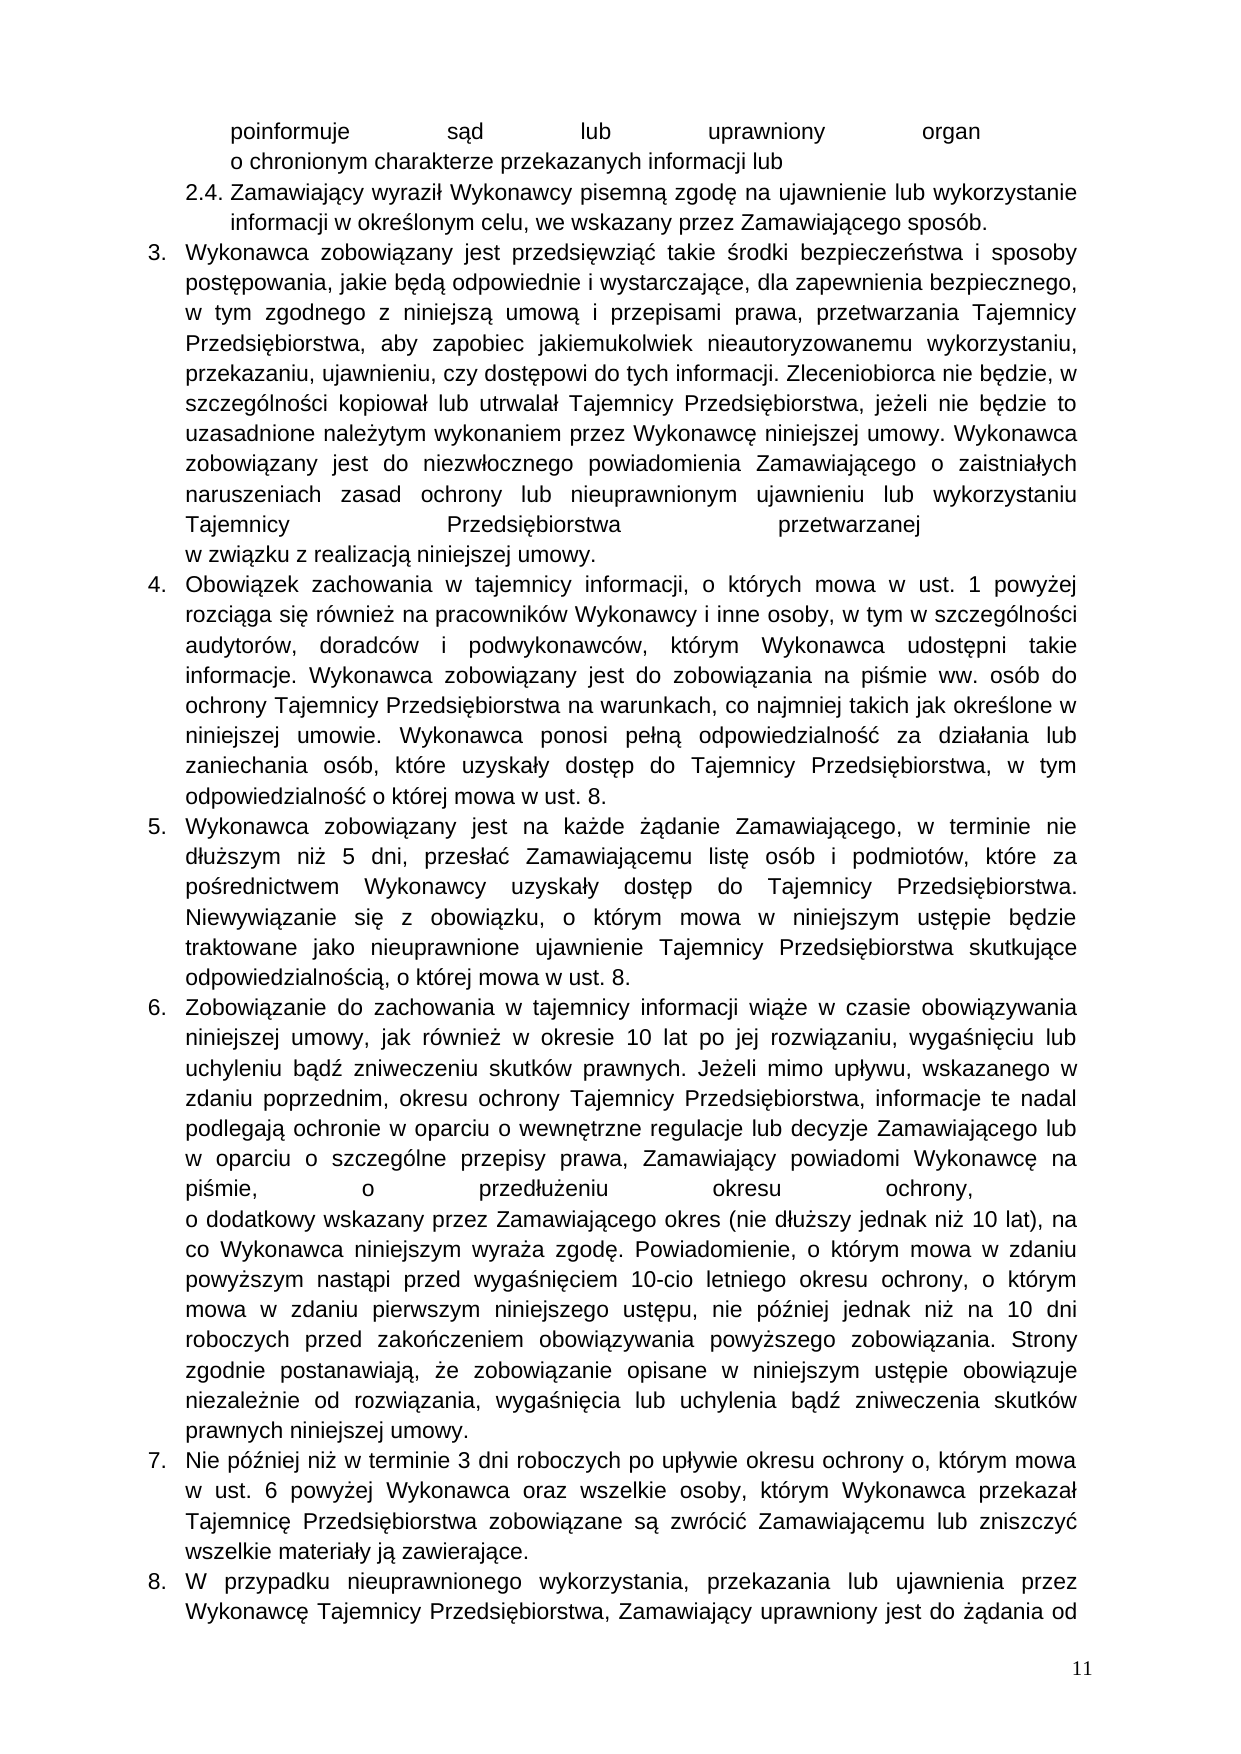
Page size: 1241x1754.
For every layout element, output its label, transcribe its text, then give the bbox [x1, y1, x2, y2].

list Wykonawca zobowiązany jest przedsięwziąć takie środki bezpieczeństwa i sposoby postępowania, jakie będą odpowiednie i wystarczające, dla zapewnienia bezpiecznego, w tym zgodnego z niniejszą umową i przepisami prawa, przetwarzania Tajemnicy Przedsiębiorstwa, aby zapobiec jakiemukolwiek nieautoryzowanemu wykorzystaniu, przekazaniu, ujawnieniu, czy dostępowi do tych informacji. Zleceniobiorca nie będzie, w szczególności kopiował lub utrwalał Tajemnicy Przedsiębiorstwa, jeżeli nie będzie to uzasadnione należytym wykonaniem przez Wykonawcę niniejszej umowy. Wykonawca zobowiązany jest do niezwłocznego powiadomienia Zamawiającego o zaistniałych naruszeniach zasad ochrony lub nieuprawnionym ujawnieniu lub wykorzystaniu Tajemnicy Przedsiębiorstwa przetwarzanej w związku z realizacją niniejszej umowy. [148, 239, 1078, 567]
list Zamawiający wyraził Wykonawcy pisemną zgodę na ujawnienie lub wykorzystanie informacji w określonym celu, we wskazany przez Zamawiającego sposób. [185, 178, 1078, 235]
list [185, 118, 1078, 175]
list Nie później niż w terminie 3 dni roboczych po upływie okresu ochrony o, którym mowa w ust. 6 powyżej Wykonawca oraz wszelkie osoby, którym Wykonawca przekazał Tajemnicę Przedsiębiorstwa zobowiązane są zwrócić Zamawiającemu lub zniszczyć wszelkie materiały ją zawierające. [148, 1447, 1078, 1564]
list Wykonawca zobowiązany jest na każde żądanie Zamawiającego, w terminie nie dłuższym niż 5 dni, przesłać Zamawiającemu listę osób i podmiotów, które za pośrednictwem Wykonawcy uzyskały dostęp do Tajemnicy Przedsiębiorstwa. Niewywiązanie się z obowiązku, o którym mowa w niniejszym ustępie będzie traktowane jako nieuprawnione ujawnienie Tajemnicy Przedsiębiorstwa skutkujące odpowiedzialnością, o której mowa w ust. 8. [148, 813, 1078, 990]
list Zobowiązanie do zachowania w tajemnicy informacji wiąże w czasie obowiązywania niniejszej umowy, jak również w okresie 10 lat po jej rozwiązaniu, wygaśnięciu lub uchyleniu bądź zniweczeniu skutków prawnych. Jeżeli mimo upływu, wskazanego w zdaniu poprzednim, okresu ochrony Tajemnicy Przedsiębiorstwa, informacje te nadal podlegają ochronie w oparciu o wewnętrzne regulacje lub decyzje Zamawiającego lub w oparciu o szczególne przepisy prawa, Zamawiający powiadomi Wykonawcę na piśmie, o przedłużeniu okresu ochrony, o dodatkowy wskazany przez Zamawiającego okres (nie dłuższy jednak niż 10 lat), na co Wykonawca niniejszym wyraża zgodę. Powiadomienie, o którym mowa w zdaniu powyższym nastąpi przed wygaśnięciem 10-cio letniego okresu ochrony, o którym mowa w zdaniu pierwszym niniejszego ustępu, nie później jednak niż na 10 dni roboczych przed zakończeniem obowiązywania powyższego zobowiązania. Strony zgodnie postanawiają, że zobowiązanie opisane w niniejszym ustępie obowiązuje niezależnie od rozwiązania, wygaśnięcia lub uchylenia bądź zniweczenia skutków prawnych niniejszej umowy. [148, 994, 1078, 1443]
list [148, 1568, 1078, 1625]
list Obowiązek zachowania w tajemnicy informacji, o których mowa w ust. 1 powyżej rozciąga się również na pracowników Wykonawcy i inne osoby, w tym w szczególności audytorów, doradców i podwykonawców, którym Wykonawca udostępni takie informacje. Wykonawca zobowiązany jest do zobowiązania na piśmie ww. osób do ochrony Tajemnicy Przedsiębiorstwa na warunkach, co najmniej takich jak określone w niniejszej umowie. Wykonawca ponosi pełną odpowiedzialność za działania lub zaniechania osób, które uzyskały dostęp do Tajemnicy Przedsiębiorstwa, w tym odpowiedzialność o której mowa w ust. 8. [148, 571, 1078, 809]
